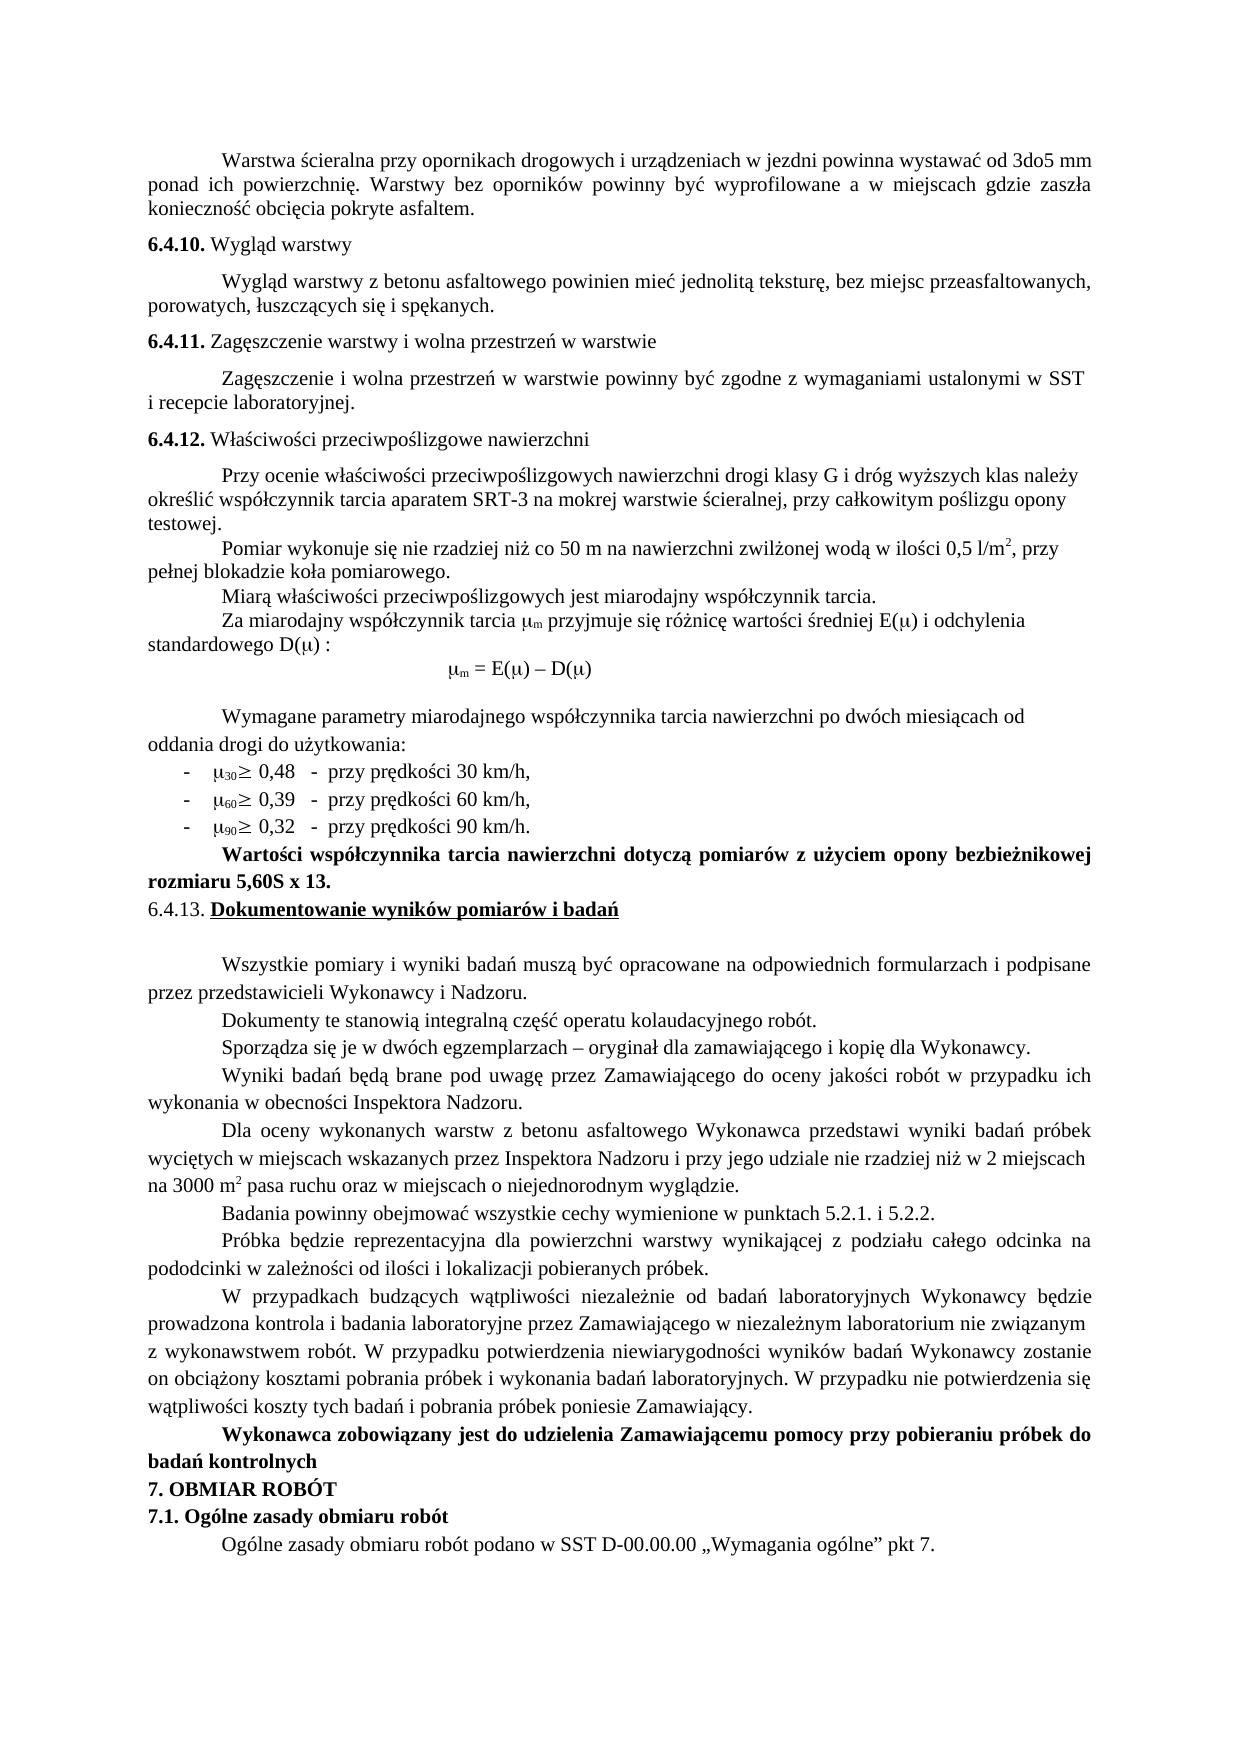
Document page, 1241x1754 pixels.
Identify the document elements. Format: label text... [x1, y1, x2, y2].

text Dokumenty te stanowią integralną część operatu kolaudacyjnego robót. [148, 1007, 1093, 1032]
list Ogólne zasady obmiaru robót podano w SST D-00.00.00 „Wymagania ogólne” pkt 7. [148, 1532, 1093, 1556]
subtitle 7. OBMIAR ROBÓT [148, 1477, 1093, 1501]
list 30 0,48 - przy prędkości , [183, 759, 1093, 783]
list 60 0,39 - przy prędkości , [183, 787, 1093, 811]
text 6.4.13. Dokumentowanie wyników pomiarów i badań [148, 897, 1093, 921]
text Sporządza się je w dwóch egzemplarzach – oryginał dla zamawiającego i kopię dla Wykonawcy. [148, 1035, 1093, 1059]
list 6.4.12. Właściwości przeciwpoślizgowe nawierzchni [148, 427, 1093, 451]
text Badania powinny obejmować wszystkie cechy wymienione w punktach 5.2.1. i 5.2.2. [148, 1201, 1093, 1225]
list Wygląd warstwy z betonu asfaltowego powinien mieć jednolitą teksturę, bez miejsc przeasfaltowanych, porowatych, łuszczących się i spękanych. [148, 269, 1093, 317]
list 6.4.10. Wygląd warstwy [148, 232, 1093, 256]
text Pomiar wykonuje się nie rzadziej niż co na nawierzchni zwilżonej wodą w ilości 0,5 l/m2, przy pełnej blokadzie koła pomiarowego. [148, 535, 1093, 583]
text W przypadkach budzących wątpliwości niezależnie od badań laboratoryjnych Wykonawcy będzie prowadzona kontrola i badania laboratoryjne przez Zamawiającego w niezależnym laboratorium nie związanym z wykonawstwem robót. W przypadku potwierdzenia niewiarygodności wyników badań Wykonawcy zostanie on obciążony kosztami pobrania próbek i wykonania badań laboratoryjnych. W przypadku nie potwierdzenia się wątpliwości koszty tych badań i pobrania próbek poniesie Zamawiający. [148, 1283, 1093, 1418]
text Wykonawca zobowiązany jest do udzielenia Zamawiającemu pomocy przy pobieraniu próbek do badań kontrolnych [148, 1422, 1093, 1473]
text Próbka będzie reprezentacyjna dla powierzchni warstwy wynikającej z podziału całego odcinka na pododcinki w zależności od ilości i lokalizacji pobieranych próbek. [148, 1228, 1093, 1280]
text Za miarodajny współczynnik tarcia m przyjmuje się różnicę wartości średniej E() i odchylenia standardowego D() : [148, 608, 1093, 656]
subtitle 7.1. Ogólne zasady obmiaru robót [148, 1504, 1093, 1528]
text Wyniki badań będą brane pod uwagę przez Zamawiającego do oceny jakości robót w przypadku ich wykonania w obecności Inspektora Nadzoru. [148, 1063, 1093, 1114]
list 90 0,32 - przy prędkości . [183, 814, 1093, 838]
text Dla oceny wykonanych warstw z betonu asfaltowego Wykonawca przedstawi wyniki badań próbek wyciętych w miejscach wskazanych przez Inspektora Nadzoru i przy jego udziale nie rzadziej niż w 2 miejscach na 3000 m2 pasa ruchu oraz w miejscach o niejednorodnym wyglądzie. [148, 1118, 1093, 1197]
text Wartości współczynnika tarcia nawierzchni dotyczą pomiarów z użyciem opony bezbieżnikowej rozmiaru 5,60S x 13. [148, 842, 1093, 893]
text Wymagane parametry miarodajnego współczynnika tarcia nawierzchni po dwóch miesiącach od oddania drogi do użytkowania: [148, 704, 1093, 756]
text Miarą właściwości przeciwpoślizgowych jest miarodajny współczynnik tarcia. [148, 583, 1093, 608]
list Zagęszczenie i wolna przestrzeń w warstwie powinny być zgodne z wymaganiami ustalonymi w SST i recepcie laboratoryjnej. [148, 366, 1093, 414]
list Warstwa ścieralna przy opornikach drogowych i urządzeniach w jezdni powinna wystawać od 3do ponad ich powierzchnię. Warstwy bez oporników powinny być wyprofilowane a w miejscach gdzie zaszła konieczność obcięcia pokryte asfaltem. [148, 148, 1093, 220]
text Wszystkie pomiary i wyniki badań muszą być opracowane na odpowiednich formularzach i podpisane przez przedstawicieli Wykonawcy i Nadzoru. [148, 952, 1093, 1004]
list 6.4.11. Zagęszczenie warstwy i wolna przestrzeń w warstwie [148, 329, 1093, 353]
text m = E() – D() [373, 656, 1093, 680]
text Przy ocenie właściwości przeciwpoślizgowych nawierzchni drogi klasy G i dróg wyższych klas należy określić współczynnik tarcia aparatem SRT-3 na mokrej warstwie ścieralnej, przy całkowitym poślizgu opony testowej. [148, 463, 1093, 535]
